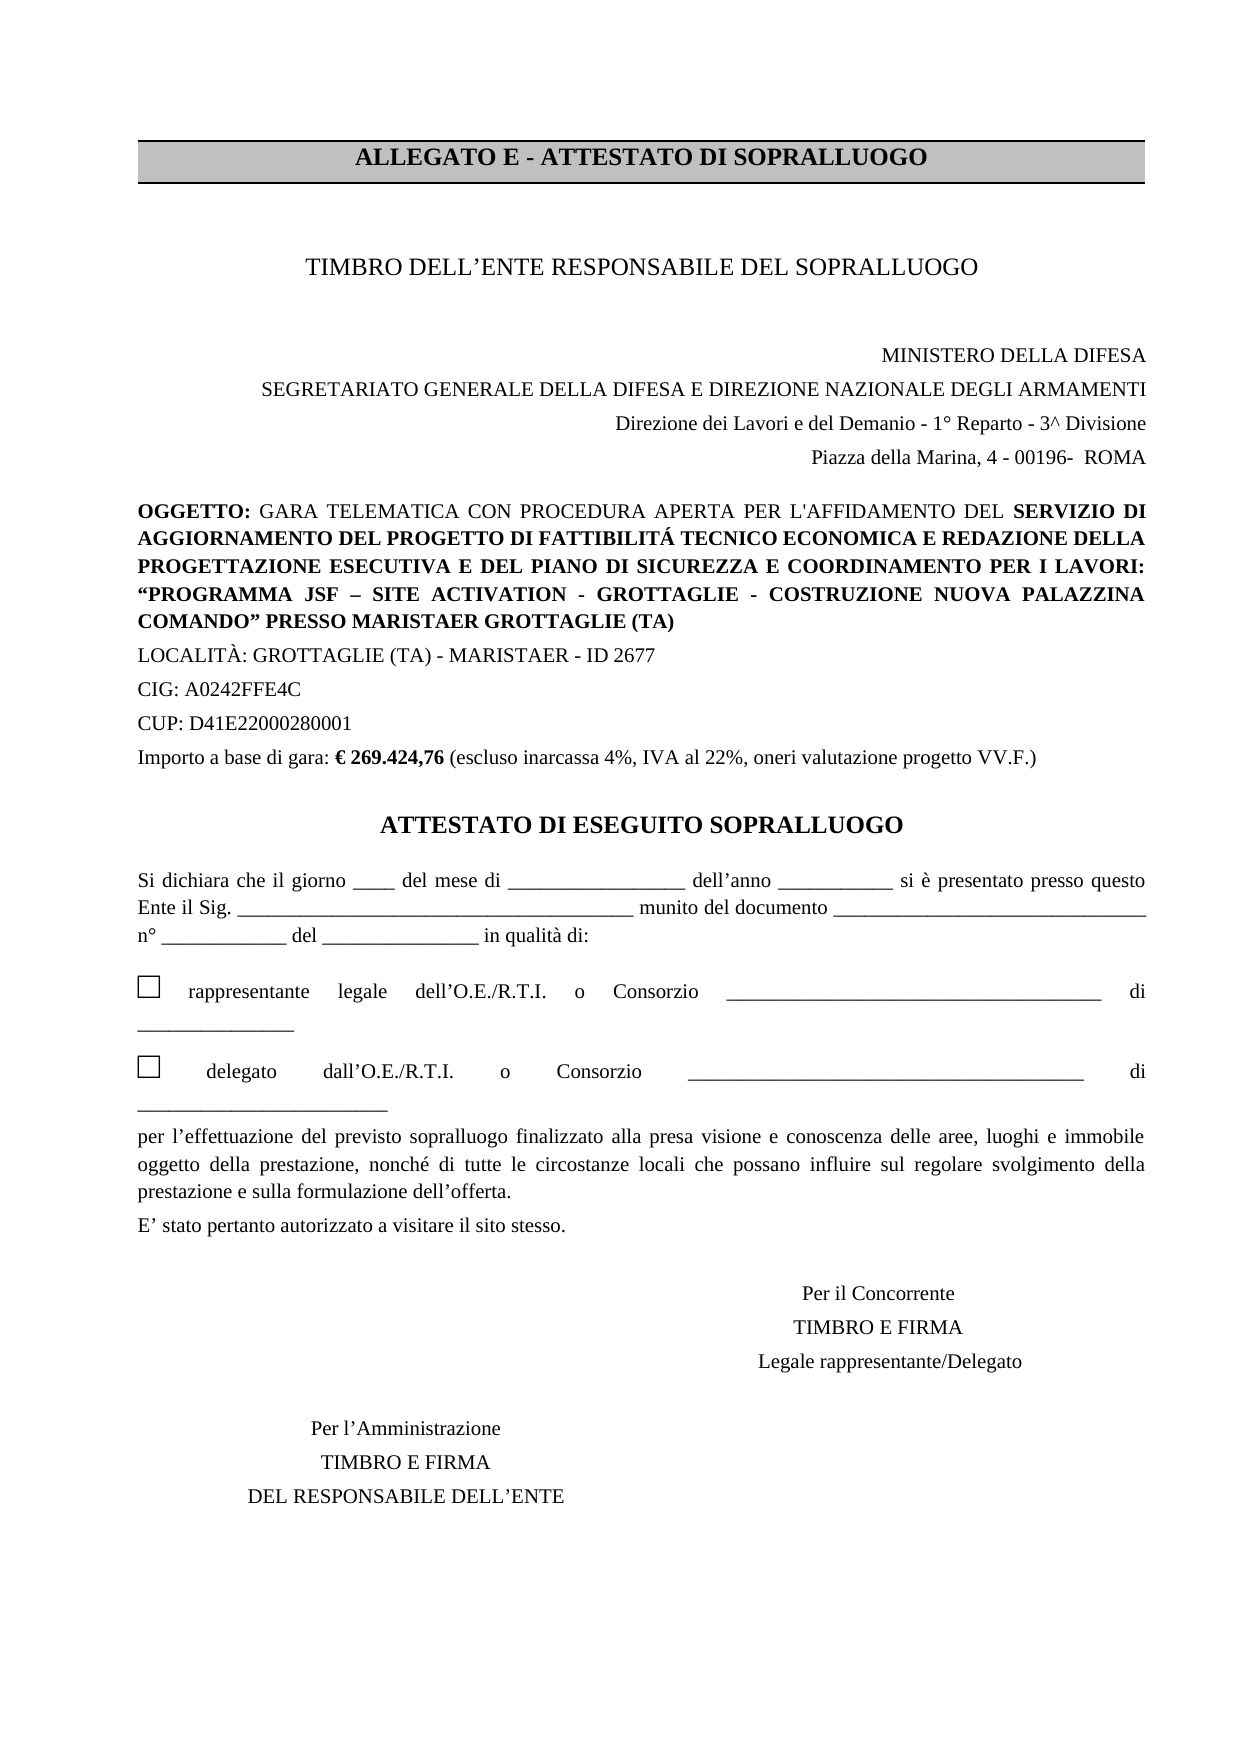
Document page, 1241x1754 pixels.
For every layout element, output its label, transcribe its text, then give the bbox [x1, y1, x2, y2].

text □ delegato dall’O.E./R.T.I. o Consorzio ______________________________________ di ________________________ [137, 1043, 1146, 1114]
text Legale rappresentante/Delegato [734, 1348, 1146, 1373]
table_header ALLEGATO E - ATTESTATO DI SOPRALLUOGO [138, 142, 1145, 182]
text TIMBRO E FIRMA [610, 1315, 1146, 1339]
text OGGETTO: GARA TELEMATICA CON PROCEDURA APERTA PER L'AFFIDAMENTO DEL SERVIZIO DI AGGIORNAMENTO DEL PROGETTO DI FATTIBILITÁ TECNICO ECONOMICA E REDAZIONE DELLA PROGETTAZIONE ESECUTIVA E DEL PIANO DI SICUREZZA E COORDINAMENTO PER I LAVORI: “PROGRAMMA JSF – SITE ACTIVATION - GROTTAGLIE - COSTRUZIONE NUOVA PALAZZINA COMANDO” PRESSO MARISTAER GROTTAGLIE (TA) [137, 499, 1146, 633]
text Direzione dei Lavori e del Demanio - 1° Reparto - 3^ Divisione [137, 411, 1146, 435]
text CIG: A0242FFE4C [137, 677, 1146, 701]
text TIMBRO DELL’ENTE RESPONSABILE DEL SOPRALLUOGO [137, 252, 1146, 280]
text Per l’Amministrazione [137, 1416, 674, 1440]
text Si dichiara che il giorno ____ del mese di _________________ dell’anno ___________ si è presentato presso questo Ente il Sig. ______________________________________ munito del documento ______________________________ n° ____________ del _______________ in qualità di: [137, 868, 1146, 947]
text Piazza della Marina, 4 - 00196- ROMA [137, 445, 1146, 469]
text per l’effettuazione del previsto sopralluogo finalizzato alla presa visione e conoscenza delle aree, luoghi e immobile oggetto della prestazione, nonché di tutte le circostanze locali che possano influire sul regolare svolgimento della prestazione e sulla formulazione dell’offerta. [137, 1124, 1146, 1203]
text DEL RESPONSABILE DELL’ENTE [137, 1484, 674, 1508]
text CUP: D41E22000280001 [137, 711, 1146, 735]
text LOCALITÀ: GROTTAGLIE (TA) - MARISTAER - ID 2677 [137, 643, 1146, 667]
text □ rappresentante legale dell’O.E./R.T.I. o Consorzio ____________________________________ di _______________ [137, 963, 1146, 1034]
text SEGRETARIATO GENERALE DELLA DIFESA E DIREZIONE NAZIONALE DEGLI ARMAMENTI [137, 377, 1146, 401]
text E’ stato pertanto autorizzato a visitare il sito stesso. [137, 1213, 1146, 1237]
text Per il Concorrente [610, 1281, 1146, 1305]
text MINISTERO DELLA DIFESA [137, 343, 1146, 367]
text Importo a base di gara: € 269.424,76 (escluso inarcassa 4%, IVA al 22%, oneri valutazione progetto VV.F.) [137, 744, 1146, 769]
text ATTESTATO DI ESEGUITO SOPRALLUOGO [137, 810, 1146, 838]
text TIMBRO E FIRMA [137, 1450, 674, 1474]
